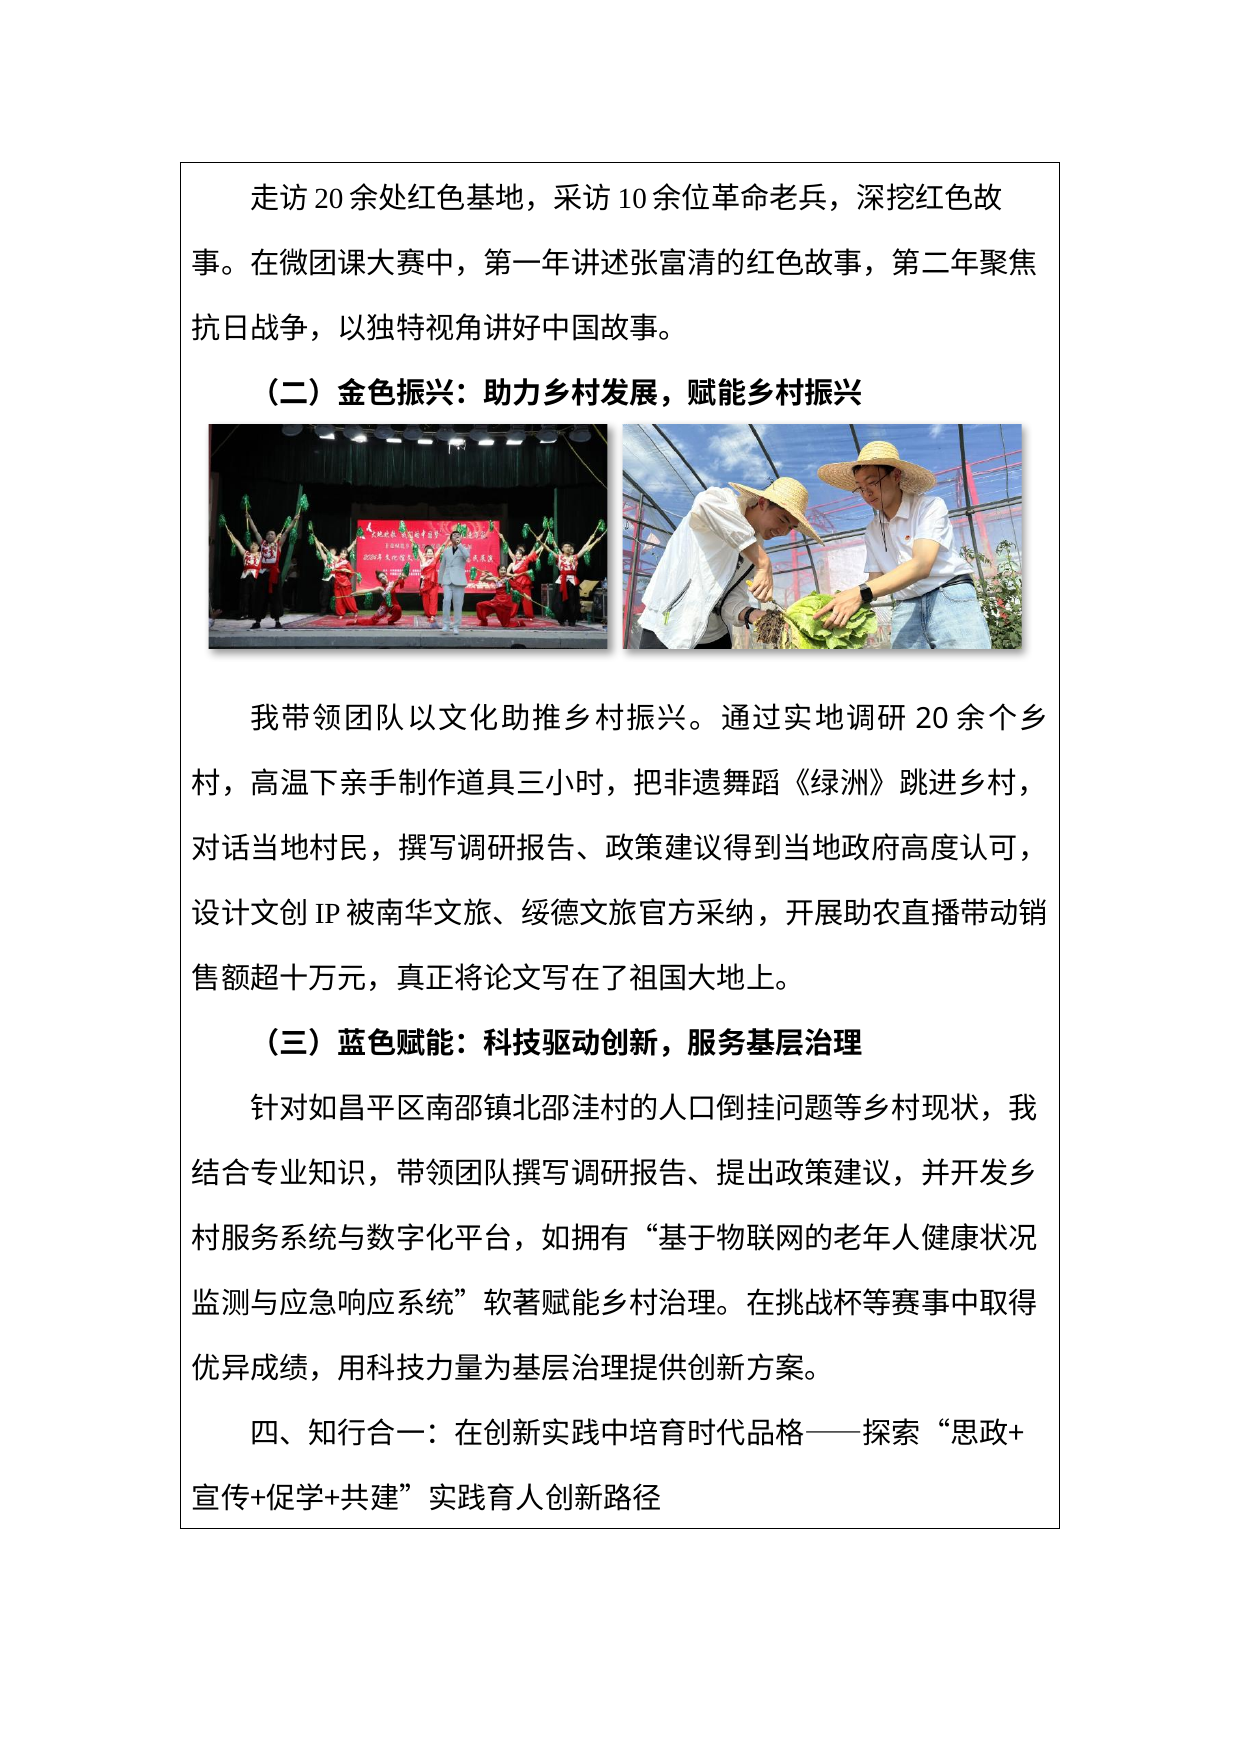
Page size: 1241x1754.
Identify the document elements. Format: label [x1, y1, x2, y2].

picture [208, 424, 608, 649]
table_cell [181, 163, 1059, 1528]
picture [622, 424, 1022, 649]
